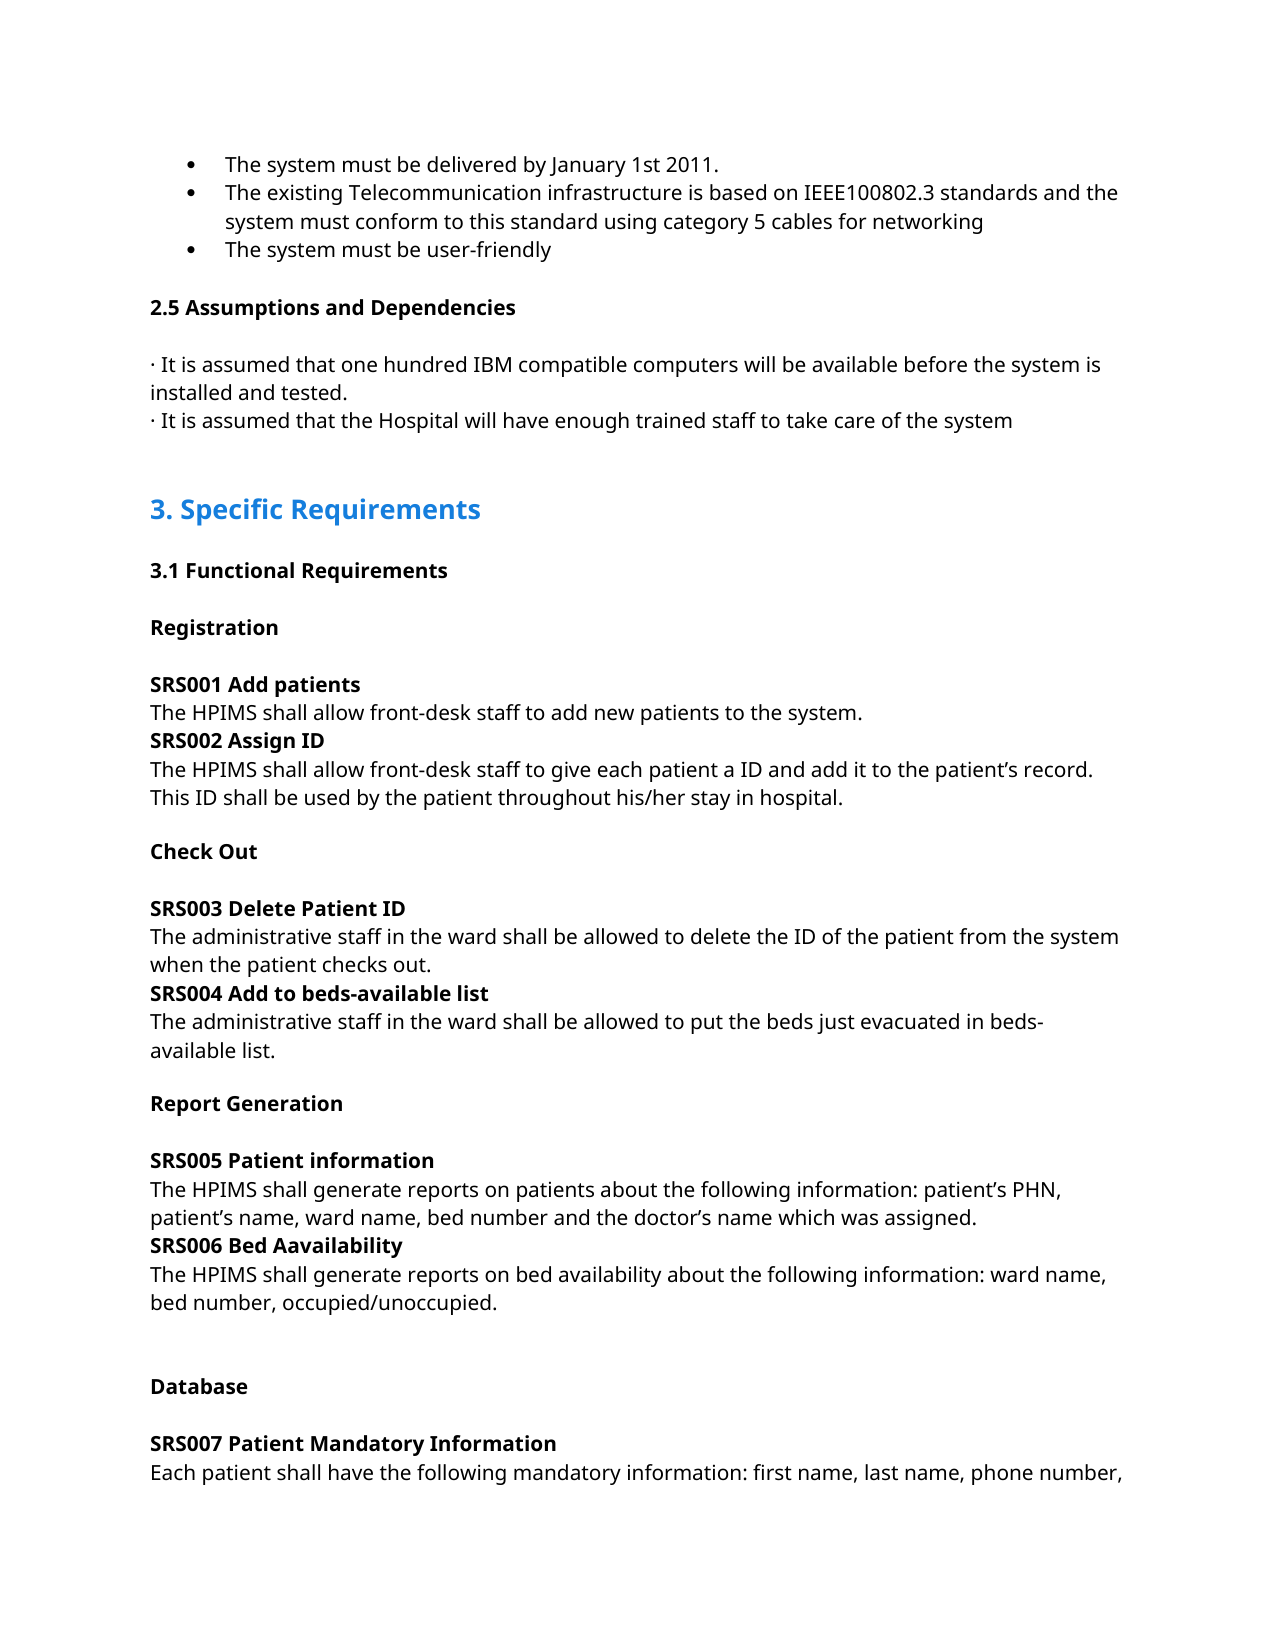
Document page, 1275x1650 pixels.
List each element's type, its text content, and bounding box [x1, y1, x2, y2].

text Report Generation [150, 1089, 1125, 1118]
text 3.1 Functional Requirements [150, 527, 1125, 584]
text Registration [150, 613, 1125, 641]
text SRS005 Patient information The HPIMS shall generate reports on patients about the following information: patient’s PHN, patient’s name, ward name, bed number and the doctor’s name which was assigned. SRS006 Bed Aavailability The HPIMS shall generate reports on bed availability about the following information: ward name, bed number, occupied/unoccupied. [150, 1118, 1125, 1347]
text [150, 1429, 1125, 1486]
list The system must be user-friendly [187, 235, 1125, 264]
text 2.5 Assumptions and Dependencies · It is assumed that one hundred IBM compatible computers will be available before the system is installed and tested. · It is assumed that the Hospital will have enough trained staff to take care of the system [150, 293, 1125, 466]
text SRS003 Delete Patient ID The administrative staff in the ward shall be allowed to delete the ID of the patient from the system when the patient checks out. SRS004 Add to beds-available list The administrative staff in the ward shall be allowed to put the beds just evacuated in beds-available list. [150, 865, 1125, 1064]
list The system must be delivered by January 1st 2011. [187, 150, 1125, 178]
text SRS001 Add patients The HPIMS shall allow front-desk staff to add new patients to the system. SRS002 Assign ID The HPIMS shall allow front-desk staff to give each patient a ID and add it to the patient’s record. This ID shall be used by the patient throughout his/her stay in hospital. [150, 641, 1125, 812]
text Check Out [150, 837, 1125, 865]
text Database [150, 1372, 1125, 1401]
list The existing Telecommunication infrastructure is based on IEEE100802.3 standards and the system must conform to this standard using category 5 cables for networking [187, 178, 1125, 235]
text 3. Specific Requirements [150, 491, 1125, 527]
